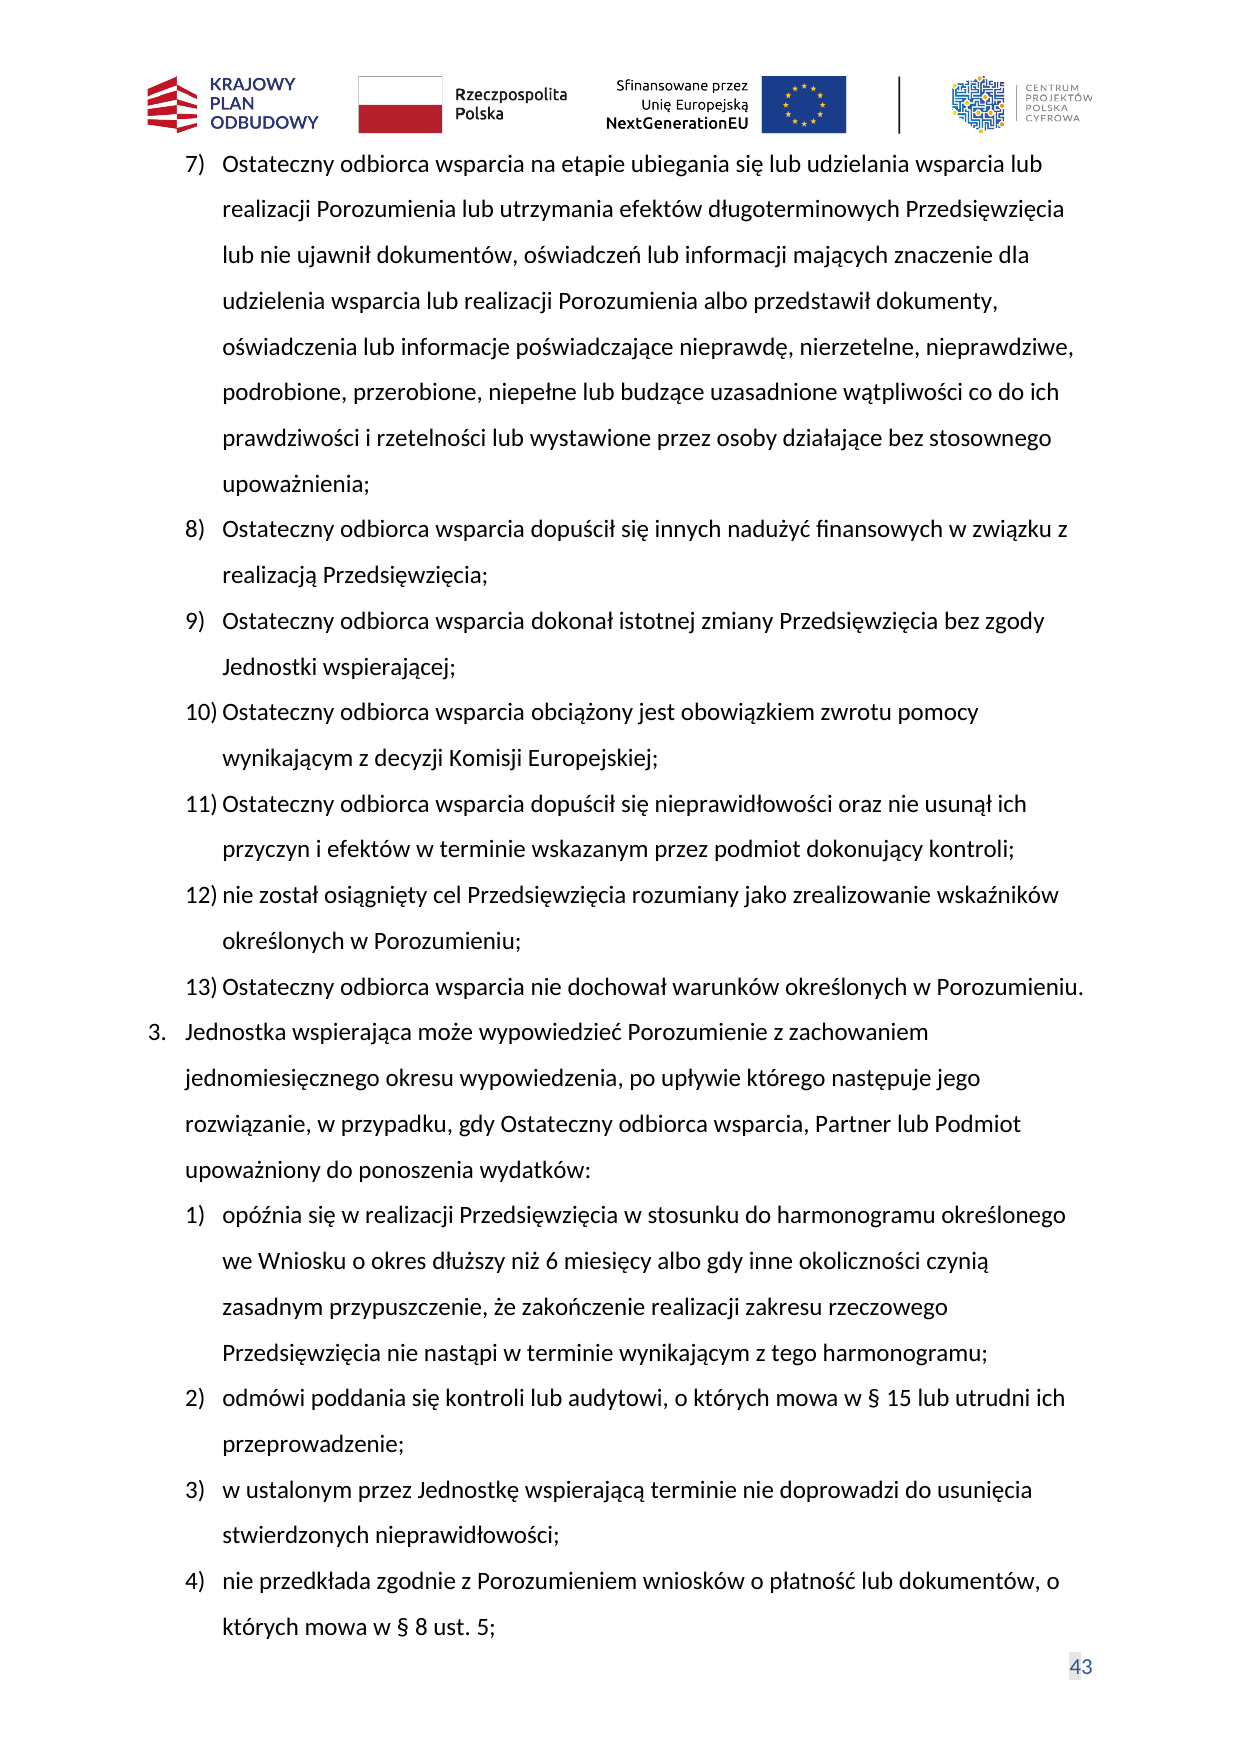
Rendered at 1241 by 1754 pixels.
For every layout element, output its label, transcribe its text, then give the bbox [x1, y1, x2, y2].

list Ostateczny odbiorca wsparcia dopuścił się nieprawidłowości oraz nie usunął ich przyczyn i efektów w terminie wskazanym przez podmiot dokonujący kontroli; [185, 788, 1092, 864]
list nie został osiągnięty cel Przedsięwzięcia rozumiany jako zrealizowanie wskaźników określonych w Porozumieniu; [185, 879, 1092, 956]
list nie przedkłada zgodnie z Porozumieniem wniosków o płatność lub dokumentów, o których mowa w § 8 ust. 5; [185, 1565, 1092, 1642]
list Ostateczny odbiorca wsparcia nie dochował warunków określonych w Porozumieniu. [185, 971, 1092, 1001]
list w ustalonym przez Jednostkę wspierającą terminie nie doprowadzi do usunięcia stwierdzonych nieprawidłowości; [185, 1474, 1092, 1550]
list Ostateczny odbiorca wsparcia dopuścił się innych nadużyć finansowych w związku z realizacją Przedsięwzięcia; [185, 513, 1092, 590]
list odmówi poddania się kontroli lub audytowi, o których mowa w § 15 lub utrudni ich przeprowadzenie; [185, 1382, 1092, 1459]
list opóźnia się w realizacji Przedsięwzięcia w stosunku do harmonogramu określonego we Wniosku o okres dłuższy niż 6 miesięcy albo gdy inne okoliczności czynią zasadnym przypuszczenie, że zakończenie realizacji zakresu rzeczowego Przedsięwzięcia nie nastąpi w terminie wynikającym z tego harmonogramu; [185, 1199, 1092, 1367]
picture [147, 76, 1093, 134]
list Ostateczny odbiorca wsparcia dokonał istotnej zmiany Przedsięwzięcia bez zgody Jednostki wspierającej; [185, 605, 1092, 681]
list Ostateczny odbiorca wsparcia na etapie ubiegania się lub udzielania wsparcia lub realizacji Porozumienia lub utrzymania efektów długoterminowych Przedsięwzięcia lub nie ujawnił dokumentów, oświadczeń lub informacji mających znaczenie dla udzielenia wsparcia lub realizacji Porozumienia albo przedstawił dokumenty, oświadczenia lub informacje poświadczające nieprawdę, nierzetelne, nieprawdziwe, podrobione, przerobione, niepełne lub budzące uzasadnione wątpliwości co do ich prawdziwości i rzetelności lub wystawione przez osoby działające bez stosownego upoważnienia; [185, 148, 1092, 498]
list Ostateczny odbiorca wsparcia obciążony jest obowiązkiem zwrotu pomocy wynikającym z decyzji Komisji Europejskiej; [185, 696, 1092, 773]
list Jednostka wspierająca może wypowiedzieć Porozumienie z zachowaniem jednomiesięcznego okresu wypowiedzenia, po upływie którego następuje jego rozwiązanie, w przypadku, gdy Ostateczny odbiorca wsparcia, Partner lub Podmiot upoważniony do ponoszenia wydatków: [148, 1017, 1092, 1184]
